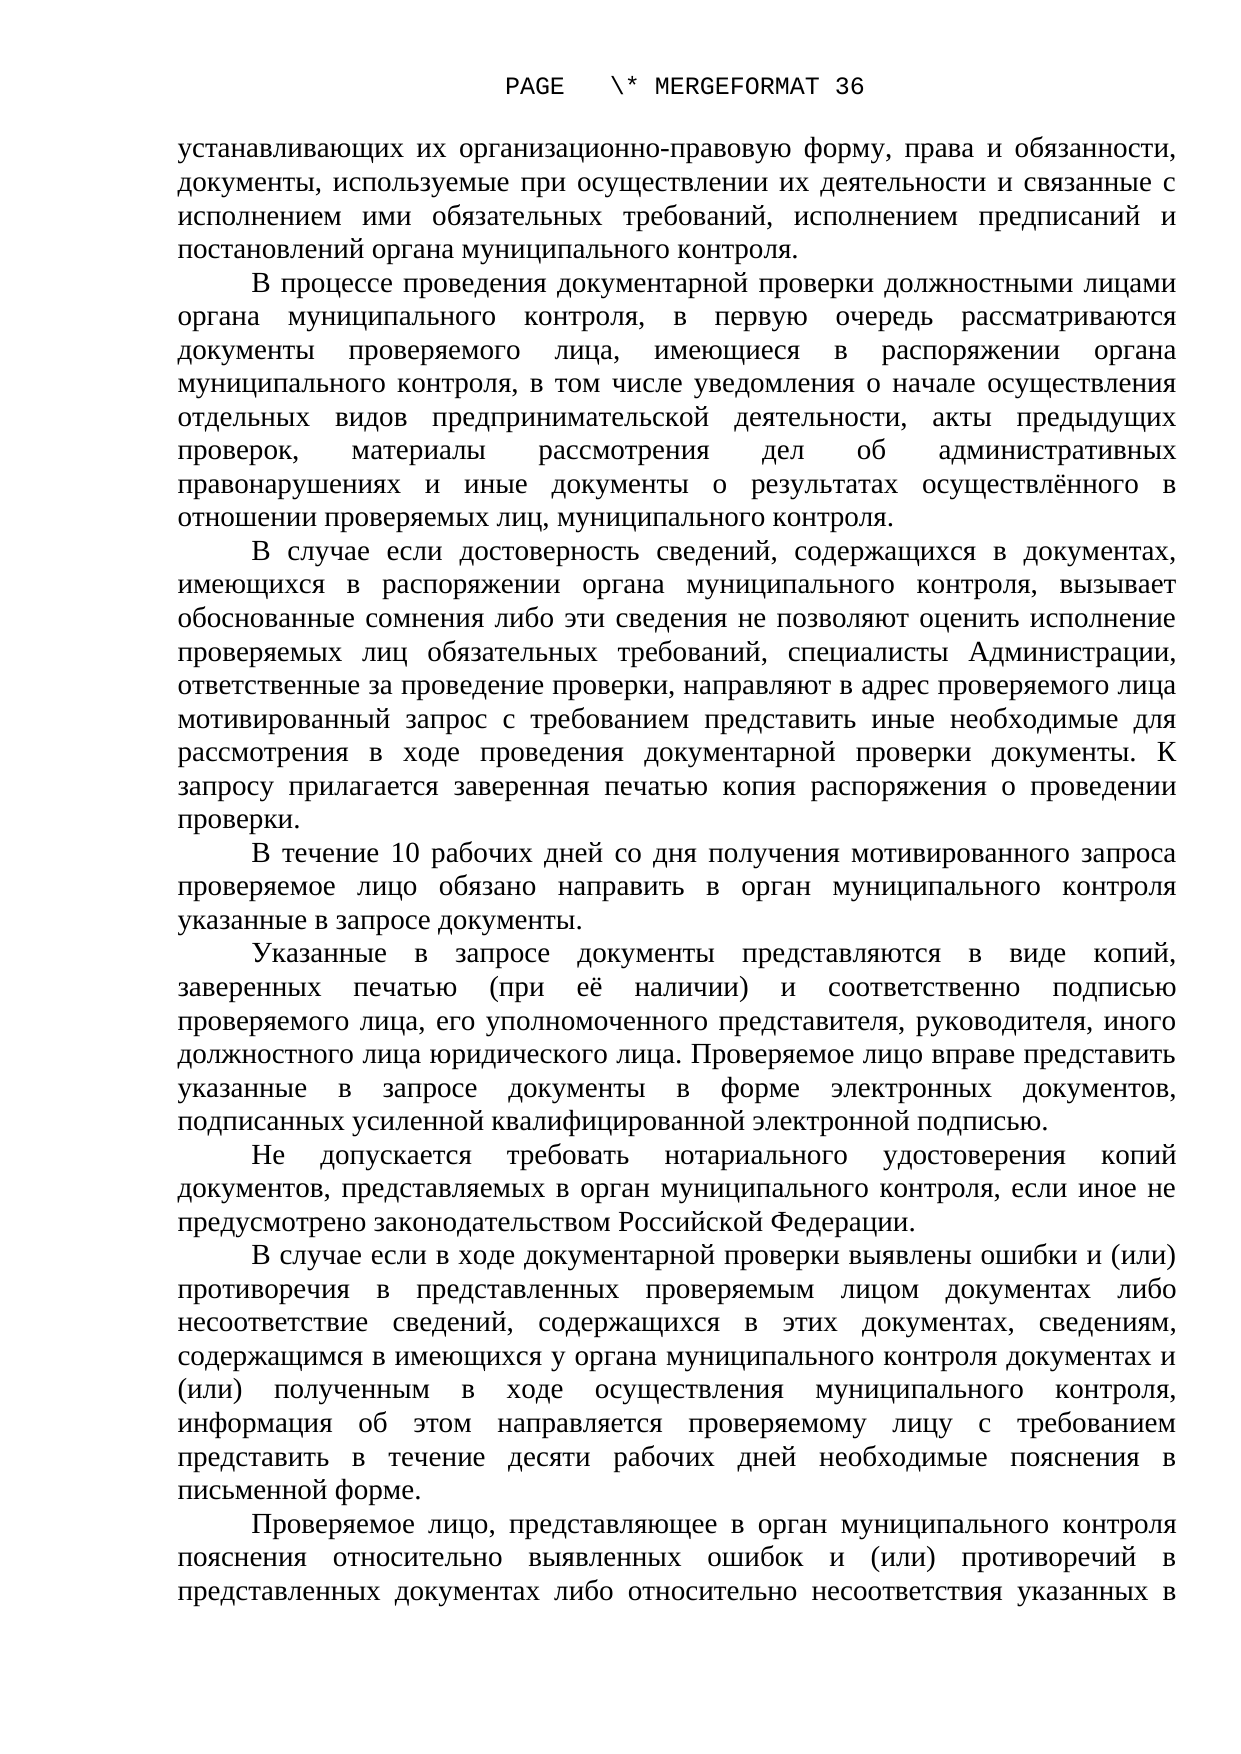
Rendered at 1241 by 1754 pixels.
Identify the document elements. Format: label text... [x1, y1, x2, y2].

text Не допускается требовать нотариального удостоверения копий документов, представляемых в орган муниципального контроля, если иное не предусмотрено законодательством Российской Федерации. [177, 1137, 1177, 1237]
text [177, 1506, 1177, 1606]
text В процессе проведения документарной проверки должностными лицами органа муниципального контроля, в первую очередь рассматриваются документы проверяемого лица, имеющиеся в распоряжении органа муниципального контроля, в том числе уведомления о начале осуществления отдельных видов предпринимательской деятельности, акты предыдущих проверок, материалы рассмотрения дел об административных правонарушениях и иные документы о результатах осуществлённого в отношении проверяемых лиц, муниципального контроля. [177, 265, 1177, 533]
text В случае если в ходе документарной проверки выявлены ошибки и (или) противоречия в представленных проверяемым лицом документах либо несоответствие сведений, содержащихся в этих документах, сведениям, содержащимся в имеющихся у органа муниципального контроля документах и (или) полученным в ходе осуществления муниципального контроля, информация об этом направляется проверяемому лицу с требованием представить в течение десяти рабочих дней необходимые пояснения в письменной форме. [177, 1237, 1177, 1506]
text В течение 10 рабочих дней со дня получения мотивированного запроса проверяемое лицо обязано направить в орган муниципального контроля указанные в запросе документы. [177, 835, 1177, 936]
text В случае если достоверность сведений, содержащихся в документах, имеющихся в распоряжении органа муниципального контроля, вызывает обоснованные сомнения либо эти сведения не позволяют оценить исполнение проверяемых лиц обязательных требований, специалисты Администрации, ответственные за проведение проверки, направляют в адрес проверяемого лица мотивированный запрос с требованием представить иные необходимые для рассмотрения в ходе проведения документарной проверки документы. К запросу прилагается заверенная печатью копия распоряжения о проведении проверки. [177, 533, 1177, 835]
text Указанные в запросе документы представляются в виде копий, заверенных печатью (при её наличии) и соответственно подписью проверяемого лица, его уполномоченного представителя, руководителя, иного должностного лица юридического лица. Проверяемое лицо вправе представить указанные в запросе документы в форме электронных документов, подписанных усиленной квалифицированной электронной подписью. [177, 936, 1177, 1137]
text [177, 131, 1177, 265]
